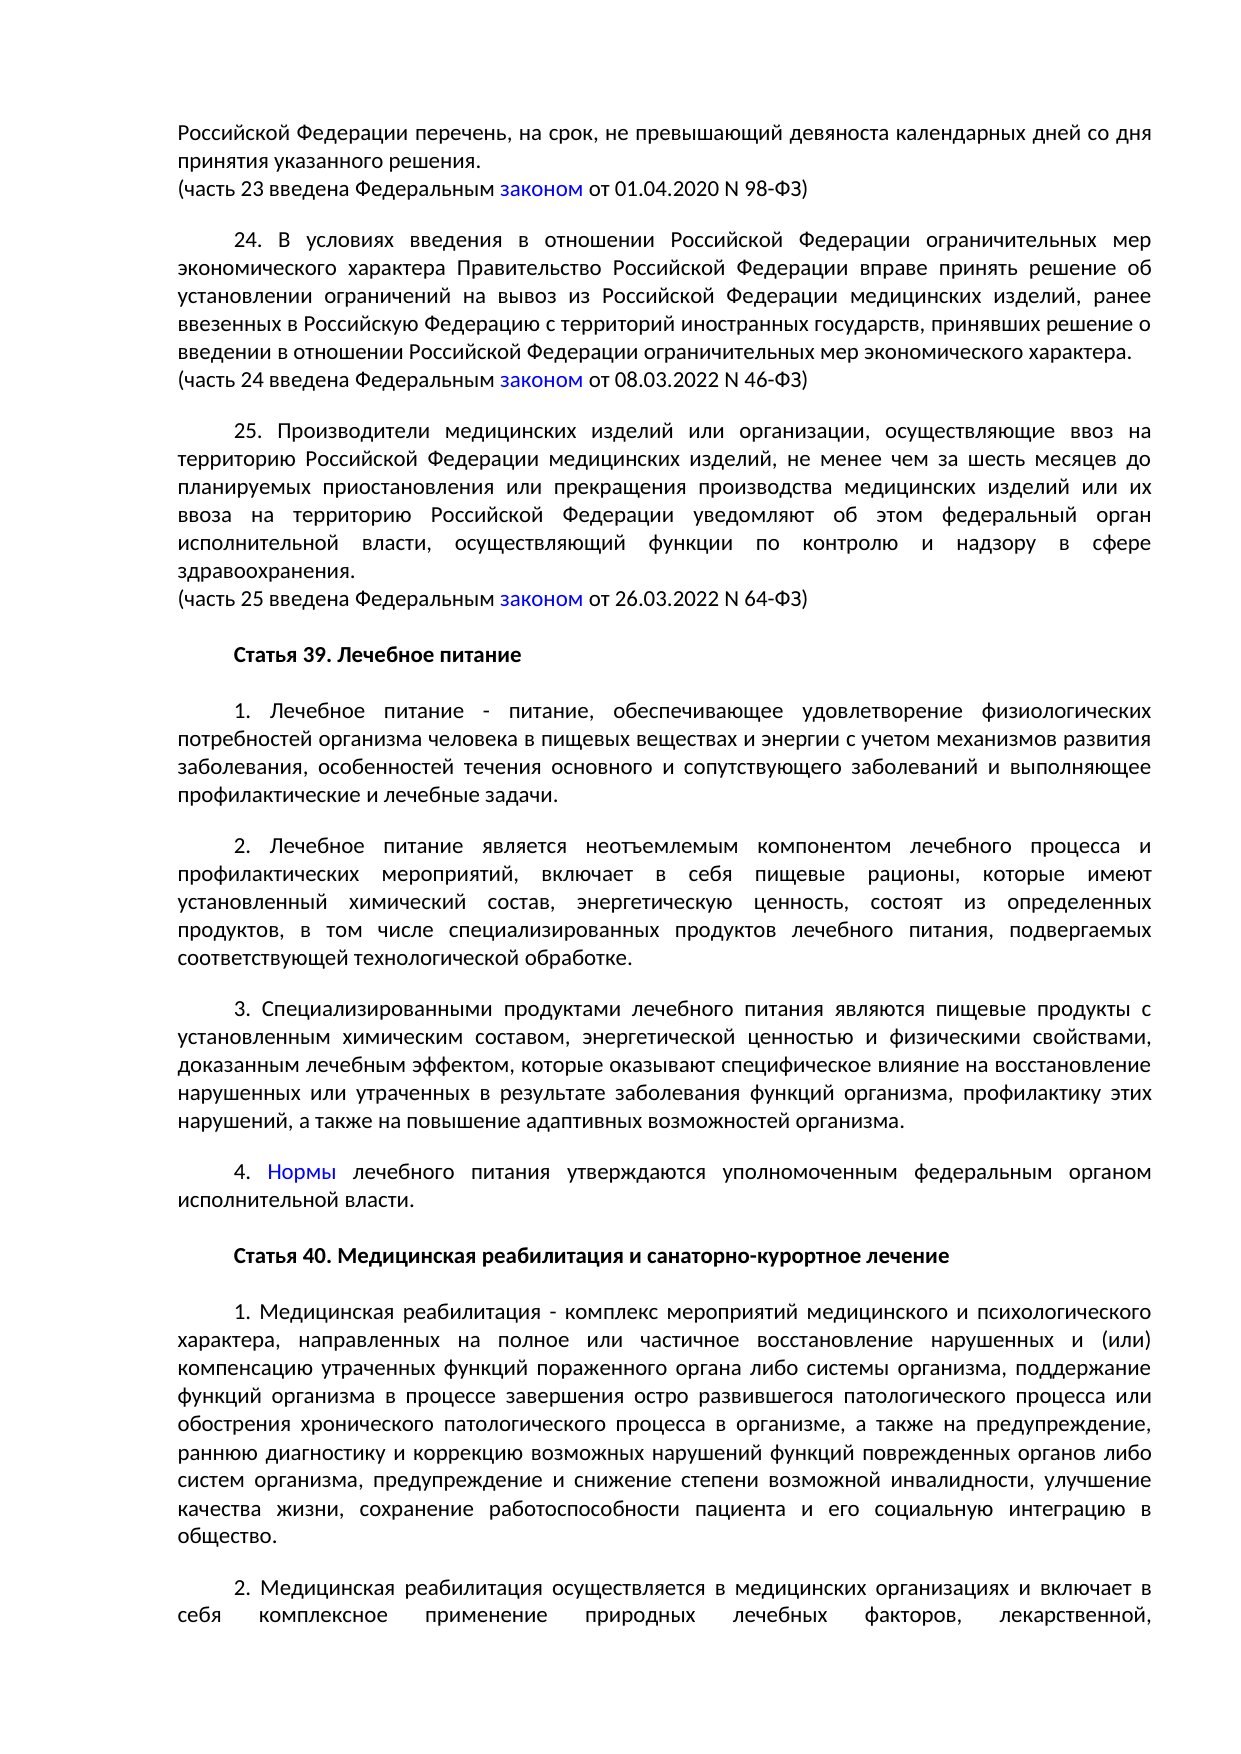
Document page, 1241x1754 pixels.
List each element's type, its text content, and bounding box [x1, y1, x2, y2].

text 3. Специализированными продуктами лечебного питания являются пищевые продукты с установленным химическим составом, энергетической ценностью и физическими свойствами, доказанным лечебным эффектом, которые оказывают специфическое влияние на восстановление нарушенных или утраченных в результате заболевания функций организма, профилактику этих нарушений, а также на повышение адаптивных возможностей организма. [177, 994, 1152, 1134]
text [177, 1573, 1152, 1629]
text 4. Нормы лечебного питания утверждаются уполномоченным федеральным органом исполнительной власти. [177, 1157, 1152, 1213]
text 2. Лечебное питание является неотъемлемым компонентом лечебного процесса и профилактических мероприятий, включает в себя пищевые рационы, которые имеют установленный химический состав, энергетическую ценность, состоят из определенных продуктов, в том числе специализированных продуктов лечебного питания, подвергаемых соответствующей технологической обработке. [177, 831, 1152, 971]
text (часть 24 введена Федеральным законом от 08.03.2022 N 46-ФЗ) [177, 365, 1152, 393]
text 1. Медицинская реабилитация - комплекс мероприятий медицинского и психологического характера, направленных на полное или частичное восстановление нарушенных и (или) компенсацию утраченных функций пораженного органа либо системы организма, поддержание функций организма в процессе завершения остро развившегося патологического процесса или обострения хронического патологического процесса в организме, а также на предупреждение, раннюю диагностику и коррекцию возможных нарушений функций поврежденных органов либо систем организма, предупреждение и снижение степени возможной инвалидности, улучшение качества жизни, сохранение работоспособности пациента и его социальную интеграцию в общество. [177, 1297, 1152, 1550]
text 1. Лечебное питание - питание, обеспечивающее удовлетворение физиологических потребностей организма человека в пищевых веществах и энергии с учетом механизмов развития заболевания, особенностей течения основного и сопутствующего заболеваний и выполняющее профилактические и лечебные задачи. [177, 696, 1152, 808]
text (часть 25 введена Федеральным законом от 26.03.2022 N 64-ФЗ) [177, 584, 1152, 612]
text (часть 23 введена Федеральным законом от 01.04.2020 N 98-ФЗ) [177, 174, 1152, 202]
text 25. Производители медицинских изделий или организации, осуществляющие ввоз на территорию Российской Федерации медицинских изделий, не менее чем за шесть месяцев до планируемых приостановления или прекращения производства медицинских изделий или их ввоза на территорию Российской Федерации уведомляют об этом федеральный орган исполнительной власти, осуществляющий функции по контролю и надзору в сфере здравоохранения. [177, 416, 1152, 584]
text 24. В условиях введения в отношении Российской Федерации ограничительных мер экономического характера Правительство Российской Федерации вправе принять решение об установлении ограничений на вывоз из Российской Федерации медицинских изделий, ранее ввезенных в Российскую Федерацию с территорий иностранных государств, принявших решение о введении в отношении Российской Федерации ограничительных мер экономического характера. [177, 225, 1152, 365]
title Статья 40. Медицинская реабилитация и санаторно-курортное лечение [177, 1241, 1152, 1269]
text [177, 118, 1152, 174]
title Статья 39. Лечебное питание [177, 640, 1152, 668]
